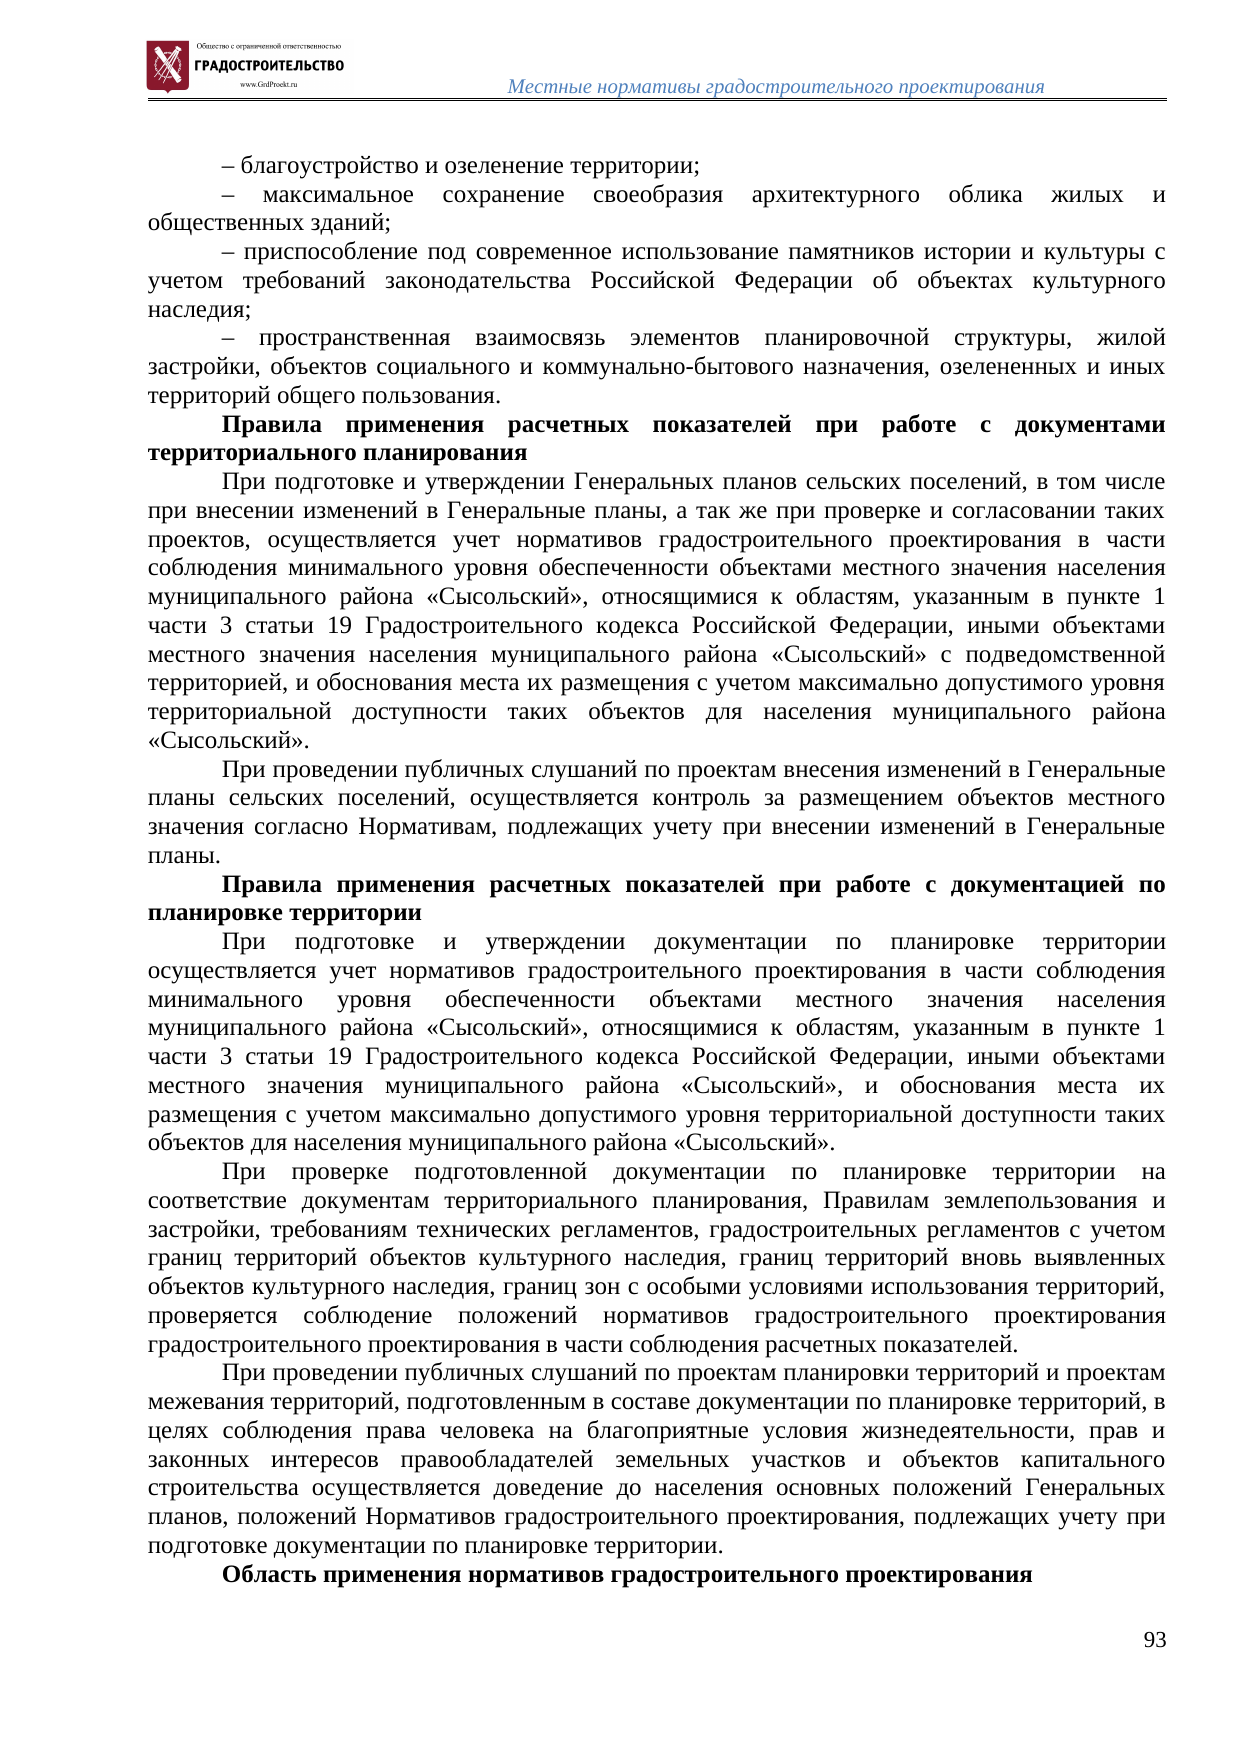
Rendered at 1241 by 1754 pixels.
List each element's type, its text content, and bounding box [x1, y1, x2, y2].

text При подготовке и утверждении Генеральных планов сельских поселений, в том числе при внесении изменений в Генеральные планы, а так же при проверке и согласовании таких проектов, осуществляется учет нормативов градостроительного проектирования в части соблюдения минимального уровня обеспеченности объектами местного значения населения муниципального района «Сысольский», относящимися к областям, указанным в пункте 1 части 3 статьи 19 Градостроительного кодекса Российской Федерации, иными объектами местного значения населения муниципального района «Сысольский» с подведомственной территорией, и обоснования места их размещения с учетом максимально допустимого уровня территориальной доступности таких объектов для населения муниципального района «Сысольский». [148, 466, 1167, 754]
text Правила применения расчетных показателей при работе с документами территориального планирования [148, 409, 1167, 466]
text – приспособление под современное использование памятников истории и культуры с учетом требований законодательства Российской Федерации об объектах культурного наследия; [148, 236, 1167, 322]
text – благоустройство и озеленение территории; [148, 150, 1167, 179]
text При проведении публичных слушаний по проектам внесения изменений в Генеральные планы сельских поселений, осуществляется контроль за размещением объектов местного значения согласно Нормативам, подлежащих учету при внесении изменений в Генеральные планы. [148, 754, 1167, 869]
text – пространственная взаимосвязь элементов планировочной структуры, жилой застройки, объектов социального и коммунально-бытового назначения, озелененных и иных территорий общего пользования. [148, 322, 1167, 409]
text При проведении публичных слушаний по проектам планировки территорий и проектам межевания территорий, подготовленным в составе документации по планировке территорий, в целях соблюдения права человека на благоприятные условия жизнедеятельности, прав и законных интересов правообладателей земельных участков и объектов капитального строительства осуществляется доведение до населения основных положений Генеральных планов, положений Нормативов градостроительного проектирования, подлежащих учету при подготовке документации по планировке территории. [148, 1357, 1167, 1559]
text При проверке подготовленной документации по планировке территории на соответствие документам территориального планирования, Правилам землепользования и застройки, требованиям технических регламентов, градостроительных регламентов с учетом границ территорий объектов культурного наследия, границ территорий вновь выявленных объектов культурного наследия, границ зон с особыми условиями использования территорий, проверяется соблюдение положений нормативов градостроительного проектирования градостроительного проектирования в части соблюдения расчетных показателей. [148, 1156, 1167, 1357]
text – максимальное сохранение своеобразия архитектурного облика жилых и общественных зданий; [148, 179, 1167, 236]
text Правила применения расчетных показателей при работе с документацией по планировке территории [148, 869, 1167, 926]
picture [145, 39, 354, 94]
text При подготовке и утверждении документации по планировке территории осуществляется учет нормативов градостроительного проектирования в части соблюдения минимального уровня обеспеченности объектами местного значения населения муниципального района «Сысольский», относящимися к областям, указанным в пункте 1 части 3 статьи 19 Градостроительного кодекса Российской Федерации, иными объектами местного значения муниципального района «Сысольский», и обоснования места их размещения с учетом максимально допустимого уровня территориальной доступности таких объектов для населения муниципального района «Сысольский». [148, 926, 1167, 1156]
text Область применения нормативов градостроительного проектирования [148, 1559, 1167, 1587]
